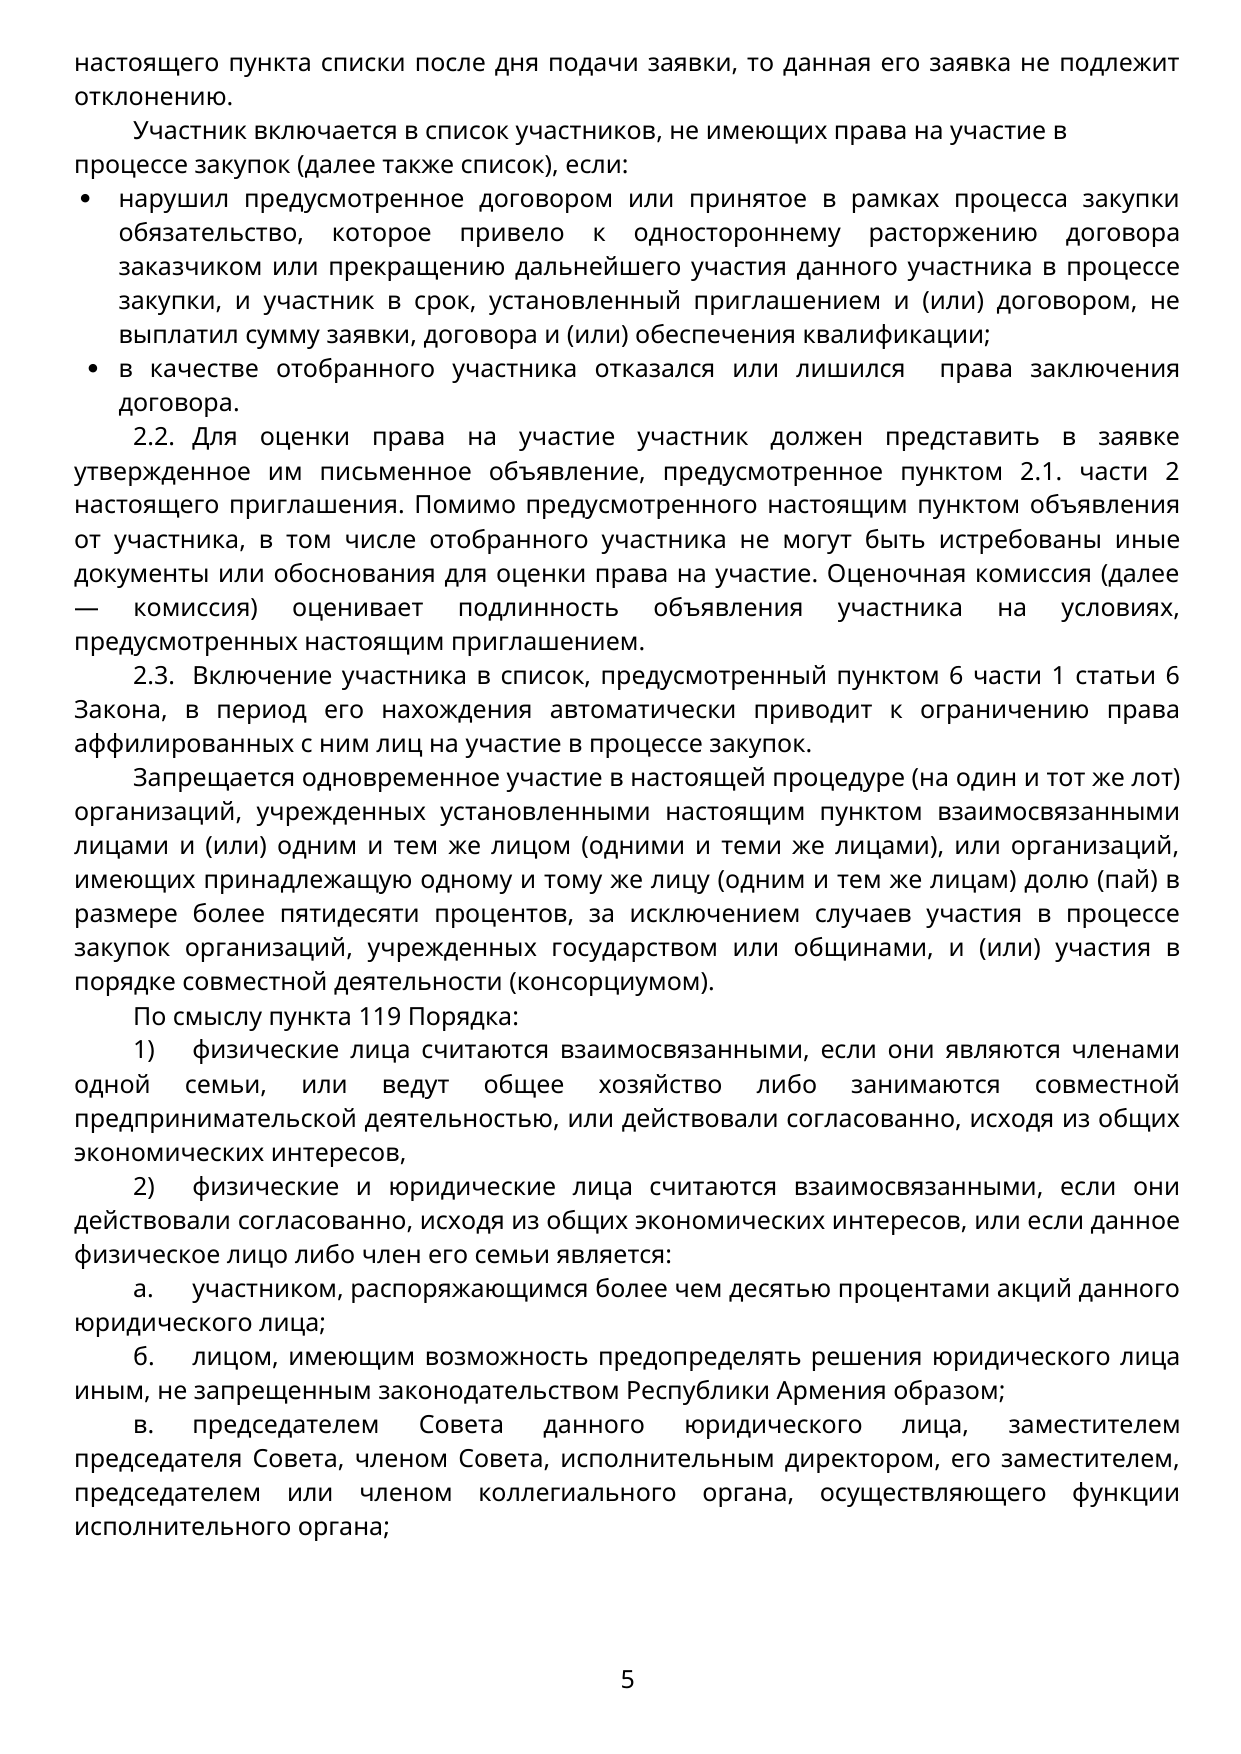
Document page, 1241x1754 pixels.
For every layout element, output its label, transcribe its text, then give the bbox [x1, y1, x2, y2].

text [74, 44, 1181, 112]
text 2) физические и юридические лица считаются взаимосвязанными, если они действовали согласованно, исходя из общих экономических интересов, или если данное физическое лицо либо член его семьи является: [74, 1168, 1181, 1271]
text 2.2. Для оценки права на участие участник должен представить в заявке утвержденное им письменное объявление, предусмотренное пунктом 2.1. части 2 настоящего приглашения. Помимо предусмотренного настоящим пунктом объявления от участника, в том числе отобранного участника не могут быть истребованы иные документы или обоснования для оценки права на участие. Оценочная комиссия (далее — комиссия) оценивает подлинность объявления участника на условиях, предусмотренных настоящим приглашением. [74, 419, 1181, 657]
text 2.3. Включение участника в список, предусмотренный пунктом 6 части 1 статьи 6 Закона, в период его нахождения автоматически приводит к ограничению права аффилированных с ним лиц на участие в процессе закупок. [74, 657, 1181, 760]
text Участник включается в список участников, не имеющих права на участие в процессе закупок (далее также список), если: [74, 112, 1181, 181]
text в. председателем Совета данного юридического лица, заместителем председателя Совета, членом Совета, исполнительным директором, его заместителем, председателем или членом коллегиального органа, осуществляющего функции исполнительного органа; [74, 1407, 1181, 1543]
text б. лицом, имеющим возможность предопределять решения юридического лица иным, не запрещенным законодательством Республики Армения образом; [74, 1339, 1181, 1407]
text а. участником, распоряжающимся более чем десятью процентами акций данного юридического лица; [74, 1271, 1181, 1339]
list нарушил предусмотренное договором или принятое в рамках процесса закупки обязательство, которое привело к одностороннему расторжению договора заказчиком или прекращению дальнейшего участия данного участника в процессе закупки, и участник в срок, установленный приглашением и (или) договором, не выплатил сумму заявки, договора и (или) обеспечения квалификации; [81, 181, 1181, 351]
text По смыслу пункта 119 Порядка: [74, 998, 1181, 1032]
text 1) физические лица считаются взаимосвязанными, если они являются членами одной семьи, или ведут общее хозяйство либо занимаются совместной предпринимательской деятельностью, или действовали согласованно, исходя из общих экономических интересов, [74, 1032, 1181, 1168]
text Запрещается одновременное участие в настоящей процедуре (на один и тот же лот) организаций, учрежденных установленными настоящим пунктом взаимосвязанными лицами и (или) одним и тем же лицом (одними и теми же лицами), или организаций, имеющих принадлежащую одному и тому же лицу (одним и тем же лицам) долю (пай) в размере более пятидесяти процентов, за исключением случаев участия в процессе закупок организаций, учрежденных государством или общинами, и (или) участия в порядке совместной деятельности (консорциумом). [74, 760, 1181, 998]
list в качестве отобранного участника отказался или лишился права заключения договора. [89, 351, 1181, 419]
